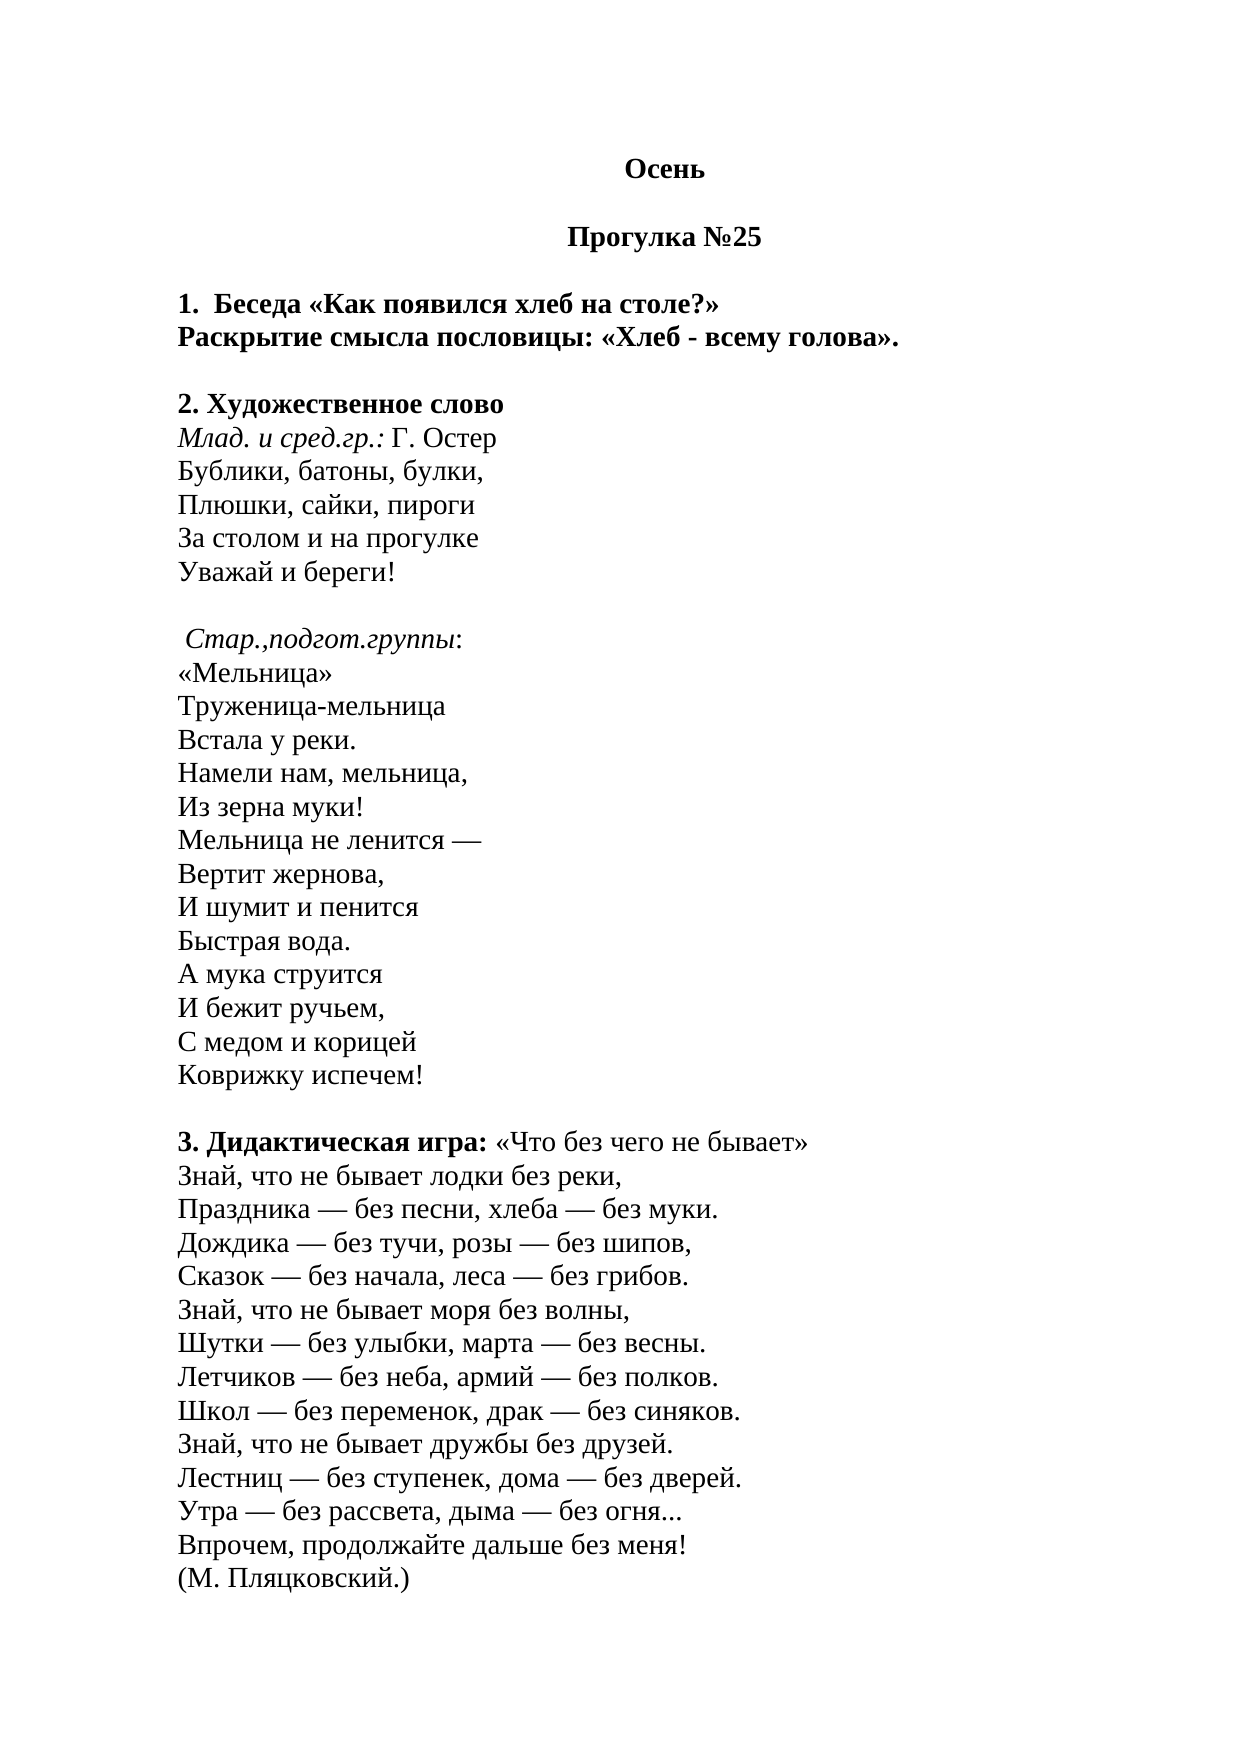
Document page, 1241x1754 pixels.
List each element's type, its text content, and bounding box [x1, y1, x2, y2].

text Знай, что не бывает лодки без реки, [177, 1158, 1152, 1191]
text 1. Беседа «Как появился хлеб на столе?» [177, 286, 1152, 319]
text Шутки — без улыбки, марта — без весны. [177, 1326, 1152, 1359]
text 2. Художественное слово [177, 386, 1152, 420]
text Прогулка №25 [177, 219, 1152, 252]
text Быстрая вода. [177, 923, 1152, 957]
text Стар.,подгот.группы: [177, 621, 1152, 655]
text Раскрытие смысла пословицы: «Хлеб - всему голова». [177, 319, 1152, 353]
text (М. Пляцковский.) [177, 1560, 1152, 1594]
text Намели нам, мельница, [177, 755, 1152, 789]
text Сказок — без начала, леса — без грибов. [177, 1258, 1152, 1292]
text Бублики, батоны, булки, [177, 453, 1152, 487]
text Уважай и береги! [177, 554, 1152, 588]
text Впрочем, продолжайте дальше без меня! [177, 1527, 1152, 1560]
text Мельница не ленится — [177, 822, 1152, 856]
text За столом и на прогулке [177, 521, 1152, 554]
text Труженица-мельница [177, 688, 1152, 722]
text Летчиков — без неба, армий — без полков. [177, 1359, 1152, 1393]
text Из зерна муки! [177, 789, 1152, 822]
text Дождика — без тучи, розы — без шипов, [177, 1225, 1152, 1258]
text Праздника — без песни, хлеба — без муки. [177, 1191, 1152, 1225]
text Вертит жернова, [177, 856, 1152, 889]
text Школ — без переменок, драк — без синяков. [177, 1393, 1152, 1426]
text Утра — без рассвета, дыма — без огня... [177, 1493, 1152, 1527]
text И шумит и пенится [177, 889, 1152, 923]
text Осень [177, 152, 1152, 185]
text «Мельница» [177, 655, 1152, 688]
text Знай, что не бывает моря без волны, [177, 1292, 1152, 1326]
text 3. Дидактическая игра: «Что без чего не бывает» [177, 1124, 1152, 1158]
text Знай, что не бывает дружбы без друзей. [177, 1426, 1152, 1460]
text А мука струится [177, 957, 1152, 990]
text Млад. и сред.гр.: Г. Остер [177, 420, 1152, 453]
text Встала у реки. [177, 722, 1152, 755]
text Плюшки, сайки, пироги [177, 487, 1152, 521]
text С медом и корицей [177, 1024, 1152, 1057]
text Лестниц — без ступенек, дома — без дверей. [177, 1460, 1152, 1493]
text И бежит ручьем, [177, 990, 1152, 1024]
text Коврижку испечем! [177, 1057, 1152, 1091]
